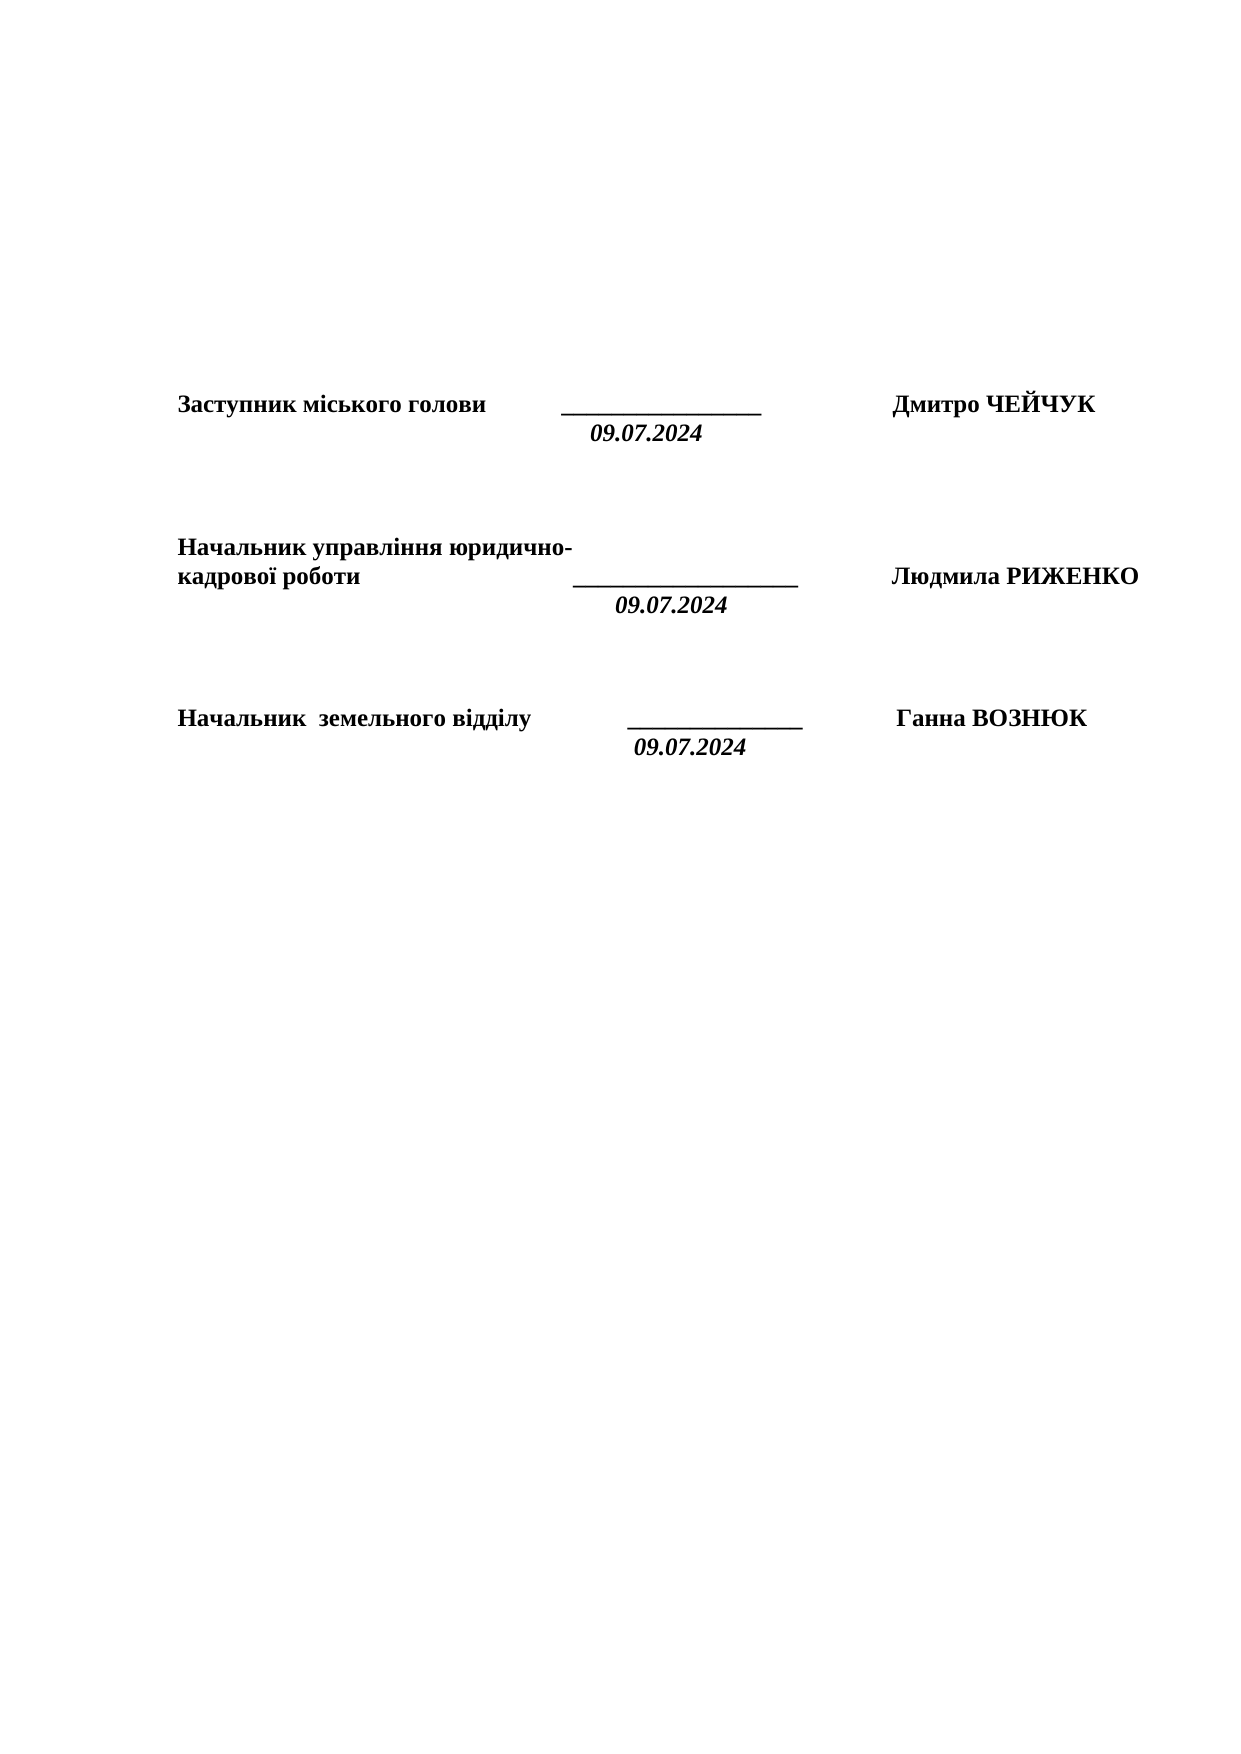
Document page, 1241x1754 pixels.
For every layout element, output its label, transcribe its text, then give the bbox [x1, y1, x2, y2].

text Начальник земельного відділу ______________ Ганна ВОЗНЮК [177, 703, 1152, 732]
text 09.07.2024 [177, 590, 1152, 703]
text кадрової роботи __________________ Людмила РИЖЕНКО [177, 561, 1152, 590]
text 09.07.2024 [177, 418, 1152, 475]
text 09.07.2024 [177, 732, 1152, 761]
text Заступник міського голови ________________ Дмитро ЧЕЙЧУК [177, 389, 1152, 418]
text Начальник управління юридично- [177, 504, 1152, 561]
